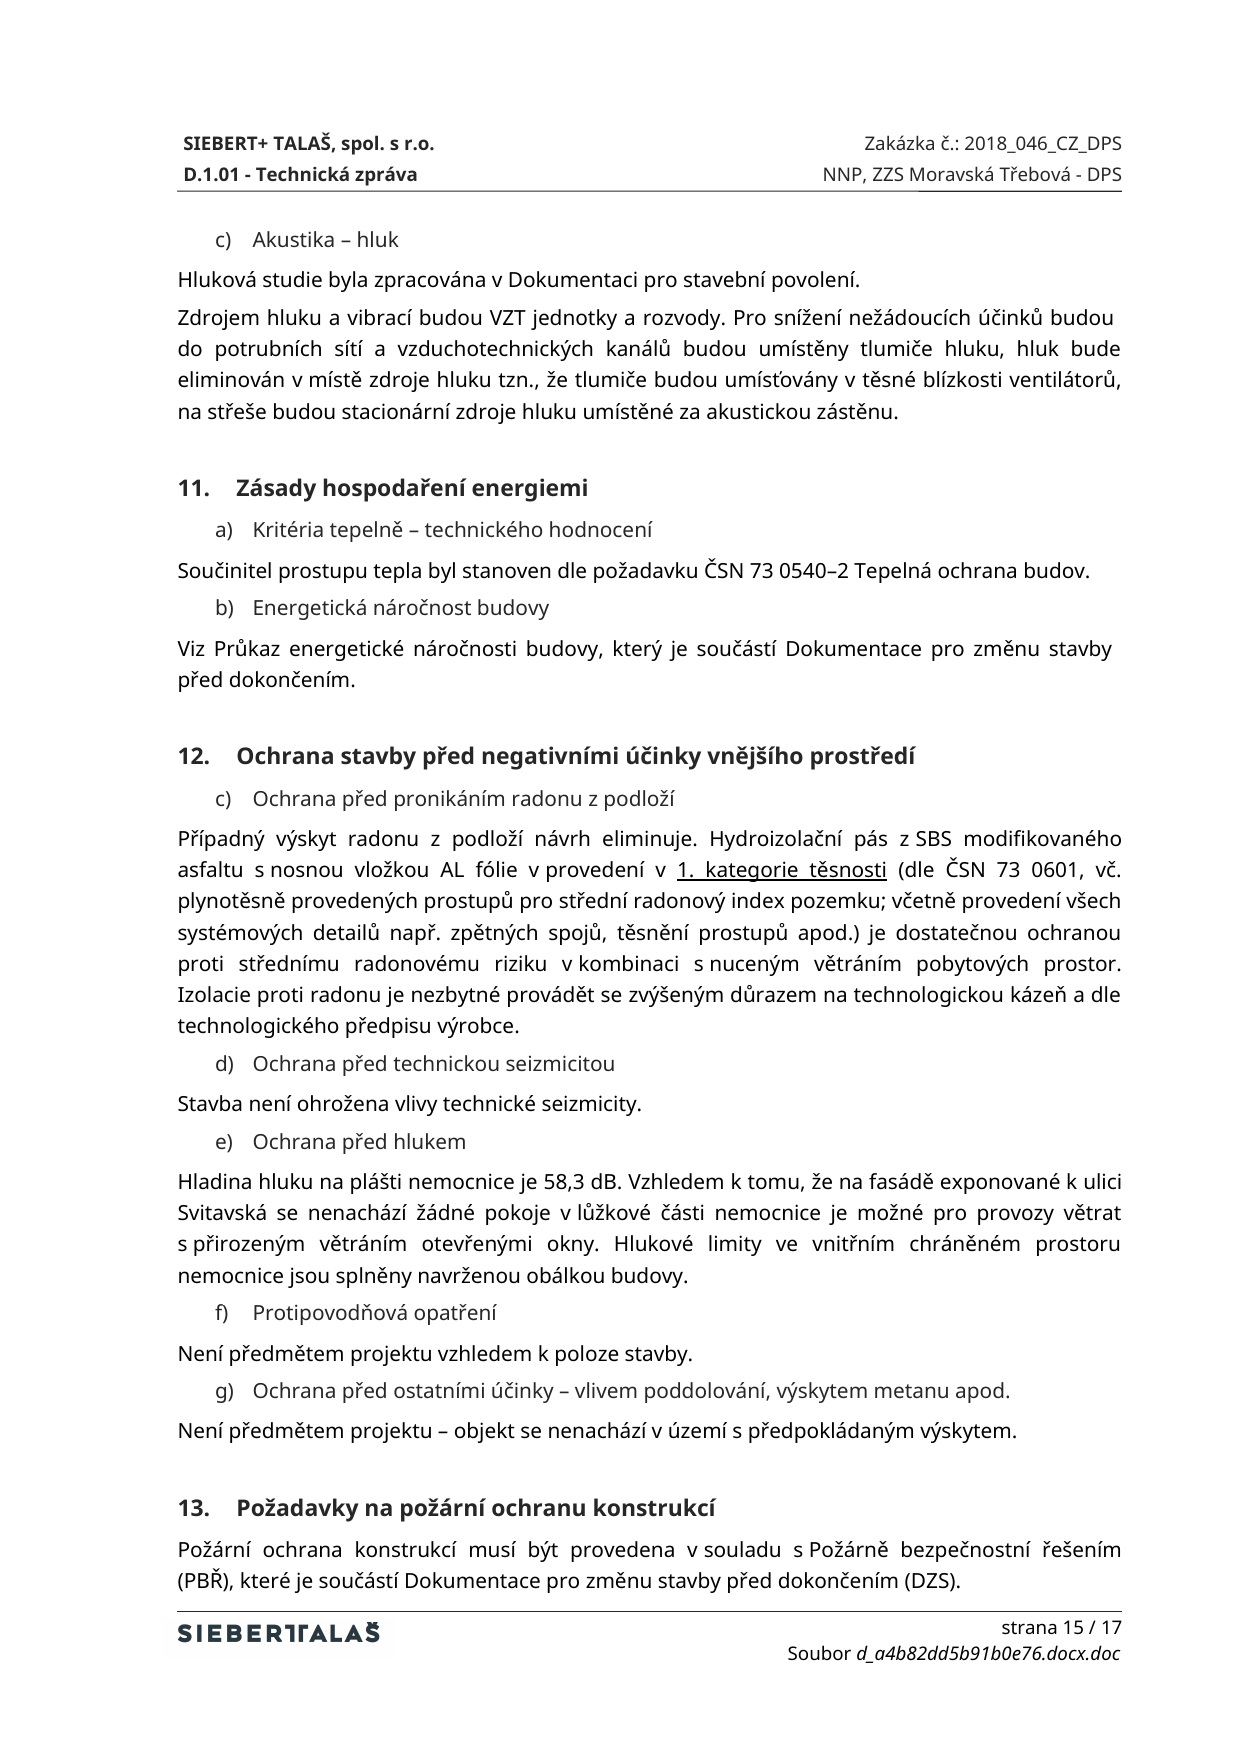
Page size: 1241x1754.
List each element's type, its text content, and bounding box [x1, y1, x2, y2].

text Protipovodňová opatření [215, 1298, 1122, 1327]
list Kritéria tepelně – technického hodnocení [215, 516, 1122, 544]
text Zásady hospodaření energiemi [177, 472, 1122, 503]
text Případný výskyt radonu z podloží návrh eliminuje. Hydroizolační pás z SBS modifikovaného asfaltu s nosnou vložkou AL fólie v provedení v 1. kategorie těsnosti (dle ČSN 73 0601, vč. plynotěsně provedených prostupů pro střední radonový index pozemku; včetně provedení všech systémových detailů např. zpětných spojů, těsnění prostupů apod.) je dostatečnou ochranou proti střednímu radonovému riziku v kombinaci s nuceným větráním pobytových prostor. Izolacie proti radonu je nezbytné provádět se zvýšeným důrazem na technologickou kázeň a dle technologického předpisu výrobce. [177, 824, 1122, 1040]
text Akustika – hluk [215, 225, 1122, 254]
text Ochrana před hlukem [215, 1127, 1122, 1155]
text Ochrana před ostatními účinky – vlivem poddolování, výskytem metanu apod. [215, 1376, 1122, 1404]
text Zdrojem hluku a vibrací budou VZT jednotky a rozvody. Pro snížení nežádoucích účinků budou do potrubních sítí a vzduchotechnických kanálů budou umístěny tlumiče hluku, hluk bude eliminován v místě zdroje hluku tzn., že tlumiče budou umísťovány v těsné blízkosti ventilátorů, na střeše budou stacionární zdroje hluku umístěné za akustickou zástěnu. [177, 303, 1122, 425]
text Hladina hluku na plášti nemocnice je 58,3 dB. Vzhledem k tomu, že na fasádě exponované k ulici Svitavská se nenachází žádné pokoje v lůžkové části nemocnice je možné pro provozy větrat s přirozeným větráním otevřenými okny. Hlukové limity ve vnitřním chráněném prostoru nemocnice jsou splněny navrženou obálkou budovy. [177, 1167, 1122, 1289]
text Není předmětem projektu vzhledem k poloze stavby. [177, 1339, 1122, 1367]
text Požadavky na požární ochranu konstrukcí [177, 1491, 1122, 1523]
text Stavba není ohrožena vlivy technické seizmicity. [177, 1089, 1122, 1118]
text Viz Průkaz energetické náročnosti budovy, který je součástí Dokumentace pro změnu stavby před dokončením. [177, 634, 1122, 693]
text Energetická náročnost budovy [215, 593, 1122, 622]
text Ochrana před technickou seizmicitou [215, 1049, 1122, 1077]
picture [160, 1618, 397, 1658]
text Požární ochrana konstrukcí musí být provedena v souladu s Požárně bezpečnostní řešením (PBŘ), které je součástí Dokumentace pro změnu stavby před dokončením (DZS). [177, 1535, 1122, 1595]
text Ochrana stavby před negativními účinky vnějšího prostředí [177, 740, 1122, 771]
text Hluková studie byla zpracována v Dokumentaci pro stavební povolení. [177, 266, 1122, 294]
text Ochrana před pronikáním radonu z podloží [215, 784, 1122, 812]
text Součinitel prostupu tepla byl stanoven dle požadavku ČSN 73 0540–2 Tepelná ochrana budov. [177, 556, 1122, 584]
text Není předmětem projektu – objekt se nenachází v území s předpokládaným výskytem. [177, 1416, 1122, 1445]
